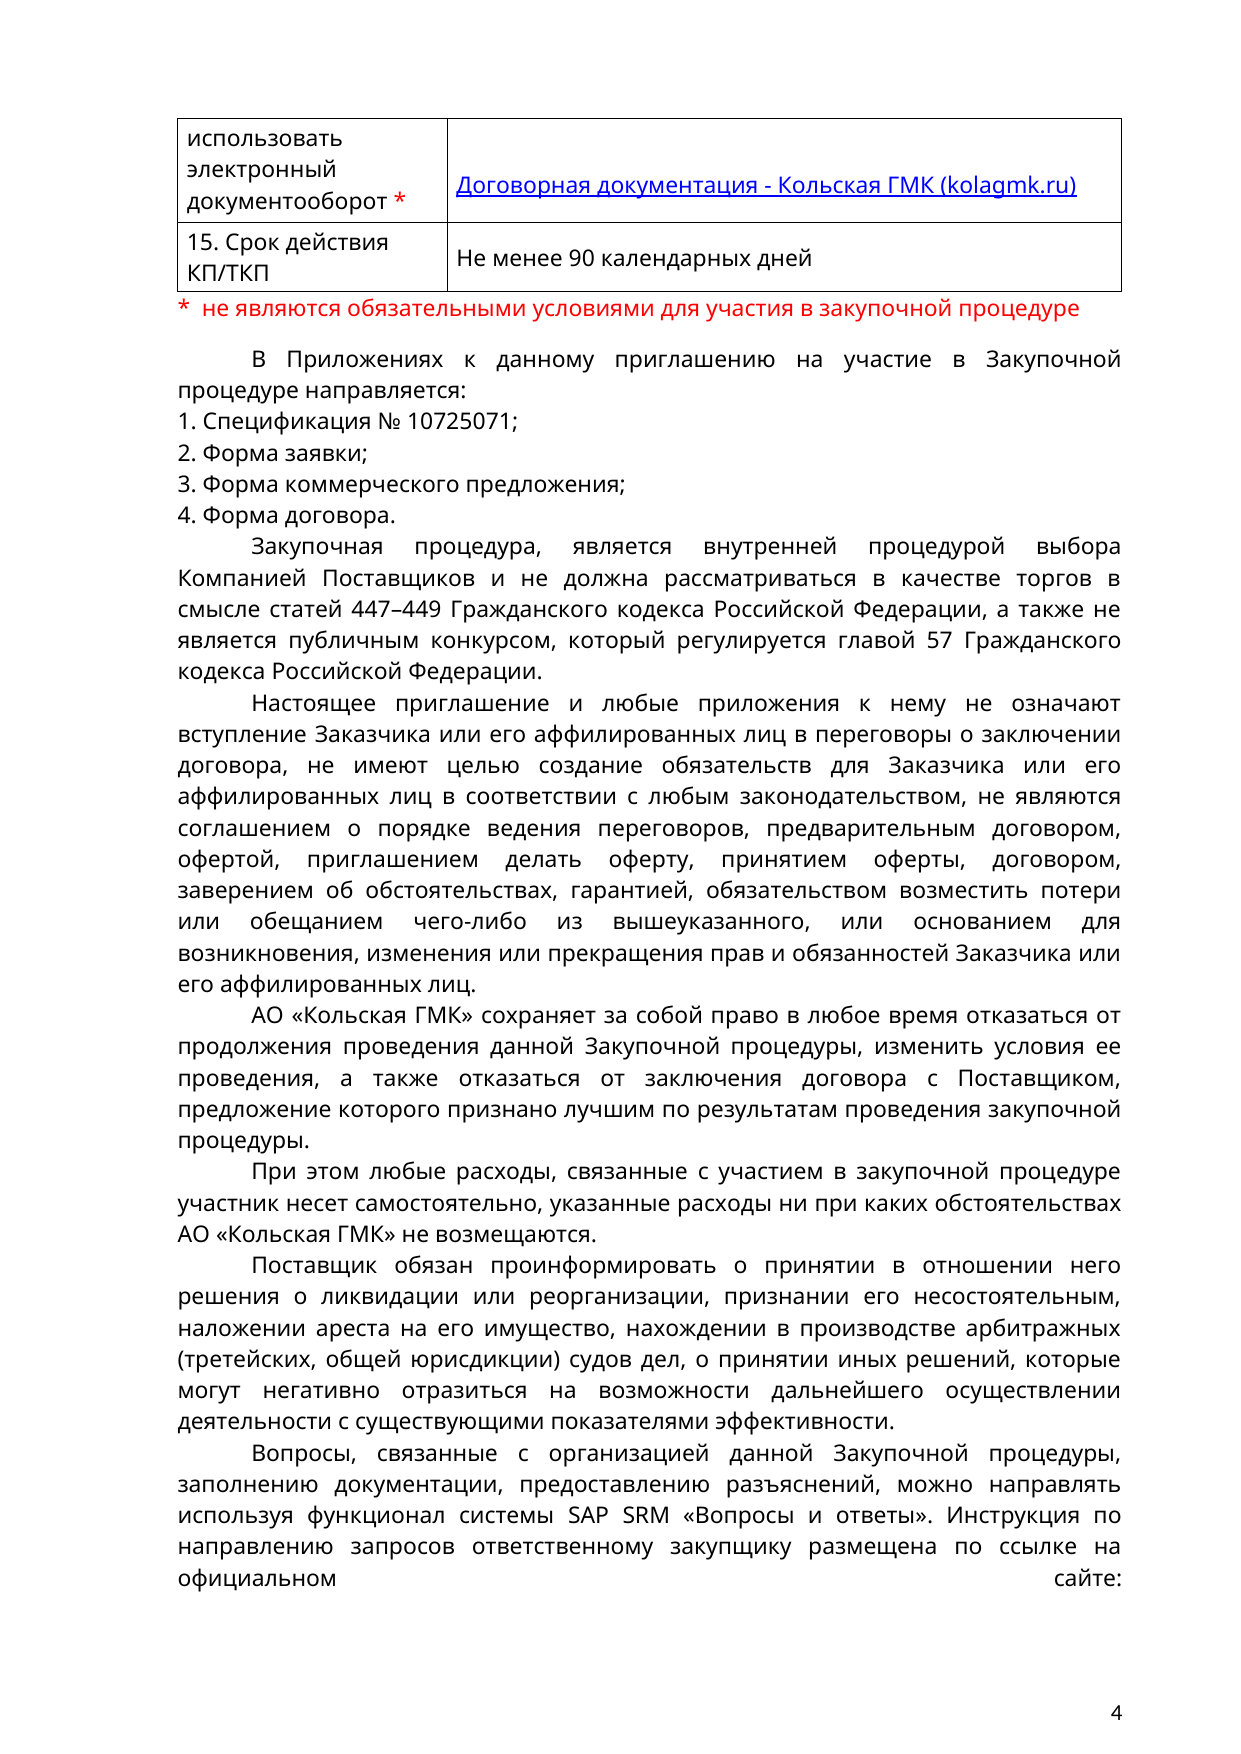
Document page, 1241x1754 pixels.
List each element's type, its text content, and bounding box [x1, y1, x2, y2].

text АО «Кольская ГМК» сохраняет за собой право в любое время отказаться от продолжения проведения данной Закупочной процедуры, изменить условия ее проведения, а также отказаться от заключения договора с Поставщиком, предложение которого признано лучшим по результатам проведения закупочной процедуры. [177, 999, 1122, 1155]
text * не являются обязательными условиями для участия в закупочной процедуре [177, 292, 1122, 323]
list Форма коммерческого предложения; [177, 468, 1122, 499]
text Закупочная процедура, является внутренней процедурой выбора Компанией Поставщиков и не должна рассматриваться в качестве торгов в смысле статей 447–449 Гражданского кодекса Российской Федерации, а также не является публичным конкурсом, который регулируется главой 57 Гражданского кодекса Российской Федерации. [177, 530, 1122, 686]
text При этом любые расходы, связанные с участием в закупочной процедуре участник несет самостоятельно, указанные расходы ни при каких обстоятельствах АО «Кольская ГМК» не возмещаются. [177, 1155, 1122, 1249]
text Поставщик обязан проинформировать о принятии в отношении него решения о ликвидации или реорганизации, признании его несостоятельным, наложении ареста на его имущество, нахождении в производстве арбитражных (третейских, общей юрисдикции) судов дел, о принятии иных решений, которые могут негативно отразиться на возможности дальнейшего осуществлении деятельности с существующими показателями эффективности. [177, 1249, 1122, 1436]
text В Приложениях к данному приглашению на участие в Закупочной процедуре направляется: [177, 343, 1122, 405]
list Спецификация № 10725071; [177, 405, 1122, 436]
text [177, 1436, 1122, 1593]
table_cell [448, 119, 1121, 222]
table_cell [178, 119, 447, 222]
text Настоящее приглашение и любые приложения к нему не означают вступление Заказчика или его аффилированных лиц в переговоры о заключении договора, не имеют целью создание обязательств для Заказчика или его аффилированных лиц в соответствии с любым законодательством, не являются соглашением о порядке ведения переговоров, предварительным договором, офертой, приглашением делать оферту, принятием оферты, договором, заверением об обстоятельствах, гарантией, обязательством возместить потери или обещанием чего-либо из вышеуказанного, или основанием для возникновения, изменения или прекращения прав и обязанностей Заказчика или его аффилированных лиц. [177, 686, 1122, 999]
table_cell Срок действия КП/ТКП [178, 223, 447, 291]
table_cell Не менее 90 календарных дней [448, 223, 1121, 291]
list Форма заявки; [177, 436, 1122, 468]
list Форма договора. [177, 499, 1122, 530]
